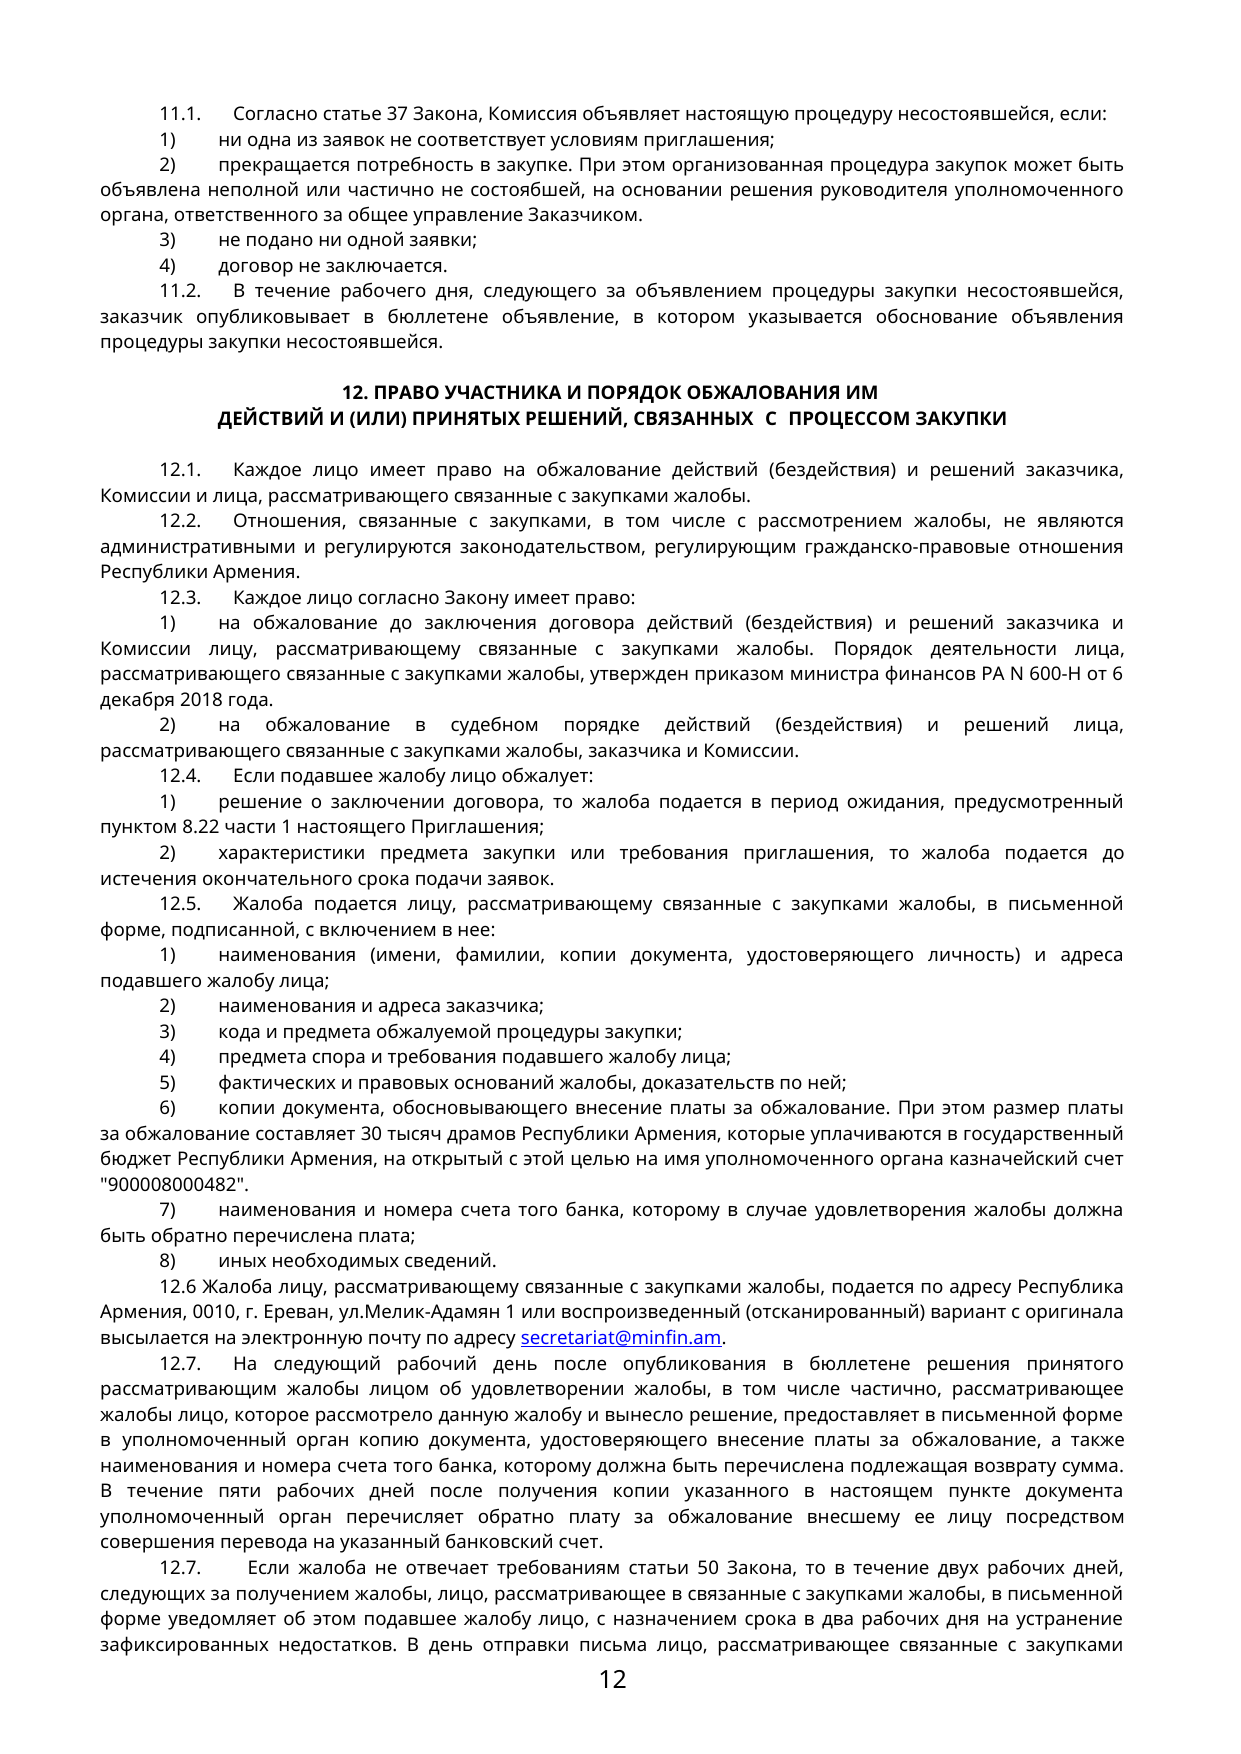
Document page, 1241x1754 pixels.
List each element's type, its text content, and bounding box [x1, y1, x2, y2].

text 2) прекращается потребность в закупке. При этом организованная процедура закупок может быть объявлена неполной или частично не состоябшей, на основании решения руководителя уполномоченного органа, ответственного за общее управление Заказчиком. [100, 151, 1125, 226]
text 12.3. Каждое лицо согласно Закону имеет право: [100, 584, 1125, 609]
text 3) кода и предмета обжалуемой процедуры закупки; [100, 1018, 1125, 1043]
text 2) на обжалование в судебном порядке действий (бездействия) и решений лица, рассматривающего связанные с закупками жалобы, заказчика и Комиссии. [100, 712, 1125, 763]
text 2) наименования и адреса заказчика; [100, 992, 1125, 1018]
text 12.6 Жалоба лицу, рассматривающему связанные с закупками жалобы, подается по адресу Республика Армения, 0010, г. Ереван, ул.Мелик-Адамян 1 или воспроизведенный (отсканированный) вариант с оригинала высылается на электронную почту по адресу secretariat@minfin.am. [100, 1273, 1125, 1350]
text 6) копии документа, обосновывающего внесение платы за обжалование. При этом размер платы за обжалование составляет 30 тысяч драмов Республики Армения, которые уплачиваются в государственный бюджет Республики Армения, на открытый с этой целью на имя уполномоченного органа казначейский счет "900008000482". [100, 1094, 1125, 1197]
text 2) характеристики предмета закупки или требования приглашения, то жалоба подается до истечения окончательного срока подачи заявок. [100, 839, 1125, 890]
text 1) ни одна из заявок не соответствует условиям приглашения; [100, 126, 1125, 151]
text 12.2. Отношения, связанные с закупками, в том числе с рассмотрением жалобы, не являются административными и регулируются законодательством, регулирующим гражданско-правовые отношения Республики Армения. [100, 507, 1125, 584]
text 7) наименования и номера счета того банка, которому в случае удовлетворения жалобы должна быть обратно перечислена плата; [100, 1197, 1125, 1248]
text 11.1. Согласно статье 37 Закона, Комиссия объявляет настоящую процедуру несостоявшейся, если: [100, 100, 1125, 126]
text 4) договор не заключается. [100, 252, 1125, 277]
text 12. ПРАВО УЧАСТНИКА И ПОРЯДОК ОБЖАЛОВАНИЯ ИМ ДЕЙСТВИЙ И (ИЛИ) ПРИНЯТЫХ РЕШЕНИЙ, СВЯЗАННЫХ С ПРОЦЕССОМ ЗАКУПКИ [159, 379, 1066, 431]
text 12.1. Каждое лицо имеет право на обжалование действий (бездействия) и решений заказчика, Комиссии и лица, рассматривающего связанные с закупками жалобы. [100, 456, 1125, 507]
text 12.5. Жалоба подается лицу, рассматривающему связанные с закупками жалобы, в письменной форме, подписанной, с включением в нее: [100, 890, 1125, 941]
text 12.7. На следующий рабочий день после опубликования в бюллетене решения принятого рассматривающим жалобы лицом об удовлетворении жалобы, в том числе частично, рассматривающее жалобы лицо, которое рассмотрело данную жалобу и вынесло решение, предоставляет в письменной форме в уполномоченный орган копию документа, удостоверяющего внесение платы за обжалование, а также наименования и номера счета того банка, которому должна быть перечислена подлежащая возврату сумма. В течение пяти рабочих дней после получения копии указанного в настоящем пункте документа уполномоченный орган перечисляет обратно плату за обжалование внесшему ее лицу посредством совершения перевода на указанный банковский счет. [100, 1350, 1125, 1554]
text 12.4. Если подавшее жалобу лицо обжалует: [100, 763, 1125, 788]
text 8) иных необходимых сведений. [100, 1248, 1125, 1273]
text 4) предмета спора и требования подавшего жалобу лица; [100, 1043, 1125, 1069]
text 1) на обжалование до заключения договора действий (бездействия) и решений заказчика и Комиссии лицу, рассматривающему связанные с закупками жалобы. Порядок деятельности лица, рассматривающего связанные с закупками жалобы, утвержден приказом министра финансов РА N 600-Н от 6 декабря 2018 года. [100, 609, 1125, 712]
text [100, 1554, 1125, 1656]
text 1) наименования (имени, фамилии, копии документа, удостоверяющего личность) и адреса подавшего жалобу лица; [100, 941, 1125, 992]
text 1) решение о заключении договора, то жалоба подается в период ожидания, предусмотренный пунктом 8.22 части 1 настоящего Приглашения; [100, 788, 1125, 839]
text 11.2. В течение рабочего дня, следующего за объявлением процедуры закупки несостоявшейся, заказчик опубликовывает в бюллетене объявление, в котором указывается обоснование объявления процедуры закупки несостоявшейся. [100, 277, 1125, 354]
text 5) фактических и правовых оснований жалобы, доказательств по ней; [100, 1069, 1125, 1094]
text 3) не подано ни одной заявки; [100, 226, 1125, 252]
